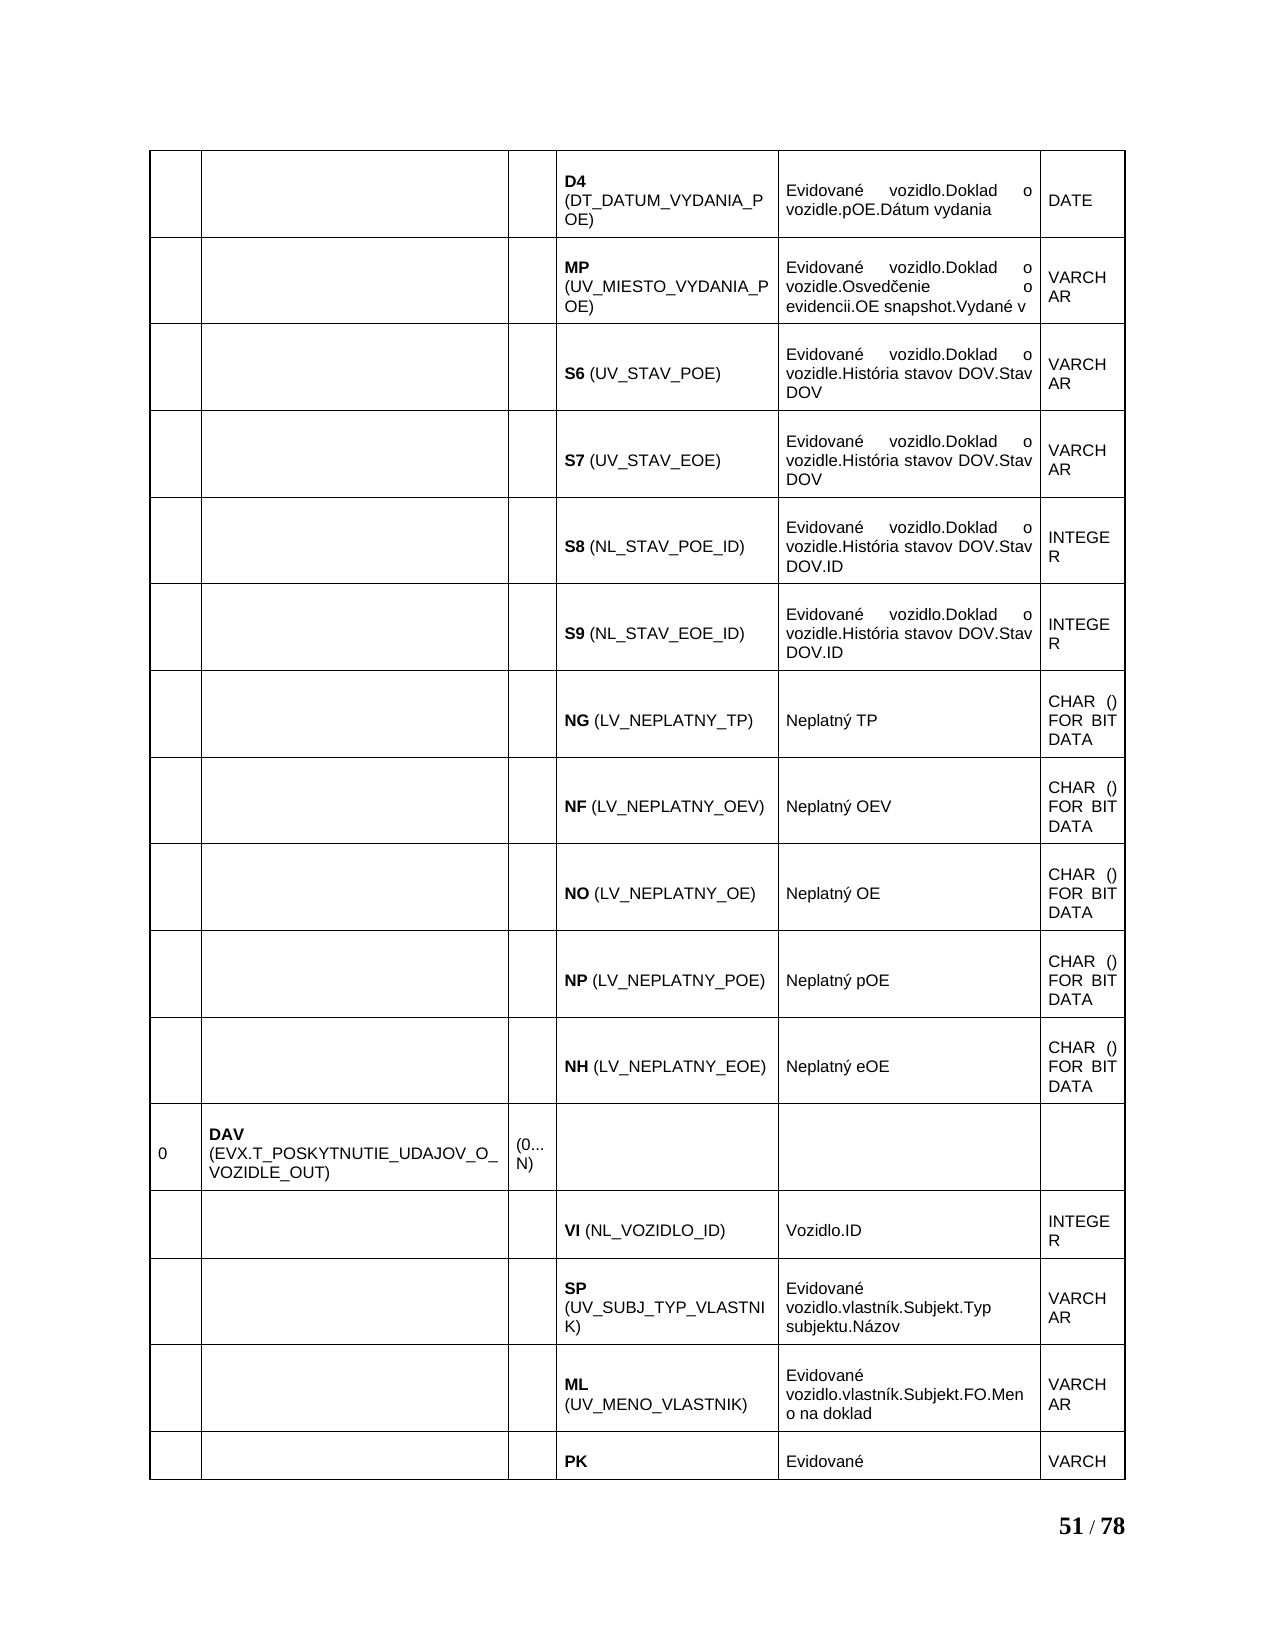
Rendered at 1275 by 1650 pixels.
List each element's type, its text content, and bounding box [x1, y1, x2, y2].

table_cell [202, 671, 508, 757]
table_cell Evidované vozidlo.Doklad o vozidle.Osvedčenie o evidencii.OE snapshot.Vydané v [779, 238, 1040, 323]
table_cell Evidované vozidlo.Doklad o vozidle.História stavov DOV.Stav DOV.ID [779, 498, 1040, 583]
table_cell [509, 844, 556, 930]
table_cell Vozidlo.ID [779, 1191, 1040, 1257]
table_cell SP (UV_SUBJ_TYP_VLASTNIK) [557, 1259, 778, 1344]
table_cell [202, 1259, 508, 1344]
table_cell [151, 671, 201, 757]
table_cell Neplatný TP [779, 671, 1040, 757]
table_cell Evidované vozidlo.vlastník.Subjekt.Typ subjektu.Názov [779, 1259, 1040, 1344]
table_cell Evidované vozidlo.Doklad o vozidle.História stavov DOV.Stav DOV.ID [779, 584, 1040, 670]
table_cell [202, 411, 508, 497]
table_cell D4 (DT_DATUM_VYDANIA_POE) [557, 151, 778, 237]
table_cell [1041, 1104, 1124, 1190]
table_cell VI (NL_VOZIDLO_ID) [557, 1191, 778, 1257]
table_cell INTEGER [1041, 1191, 1124, 1257]
table_cell [509, 758, 556, 843]
table_cell [202, 324, 508, 410]
table_cell INTEGER [1041, 584, 1124, 670]
table_cell [151, 498, 201, 583]
table_cell [151, 844, 201, 930]
table_cell [202, 1345, 508, 1431]
table_cell ML (UV_MENO_VLASTNIK) [557, 1345, 778, 1431]
table_cell [151, 151, 201, 237]
table_cell [509, 151, 556, 237]
table_cell [151, 1432, 201, 1479]
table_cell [779, 1432, 1040, 1479]
table_cell [509, 411, 556, 497]
table_cell VARCHAR [1041, 1432, 1124, 1479]
table_cell S7 (UV_STAV_EOE) [557, 411, 778, 497]
table_cell [509, 931, 556, 1017]
table_cell [151, 1018, 201, 1103]
table_cell [202, 1018, 508, 1103]
table_cell [202, 151, 508, 237]
table_cell [509, 1259, 556, 1344]
table_cell NF (LV_NEPLATNY_OEV) [557, 758, 778, 843]
table_cell S6 (UV_STAV_POE) [557, 324, 778, 410]
table_cell MP (UV_MIESTO_VYDANIA_POE) [557, 238, 778, 323]
table_cell [151, 1259, 201, 1344]
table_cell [557, 1432, 778, 1479]
table_cell DAV (EVX.T_POSKYTNUTIE_UDAJOV_O_VOZIDLE_OUT) [202, 1104, 508, 1190]
table_cell VARCHAR [1041, 324, 1124, 410]
table_cell [151, 758, 201, 843]
table_cell Evidované vozidlo.vlastník.Subjekt.FO.Meno na doklad [779, 1345, 1040, 1431]
table_cell [509, 584, 556, 670]
table_cell CHAR () FOR BIT DATA [1041, 931, 1124, 1017]
table_cell [151, 238, 201, 323]
table_cell VARCHAR [1041, 411, 1124, 497]
table_cell [509, 238, 556, 323]
table_cell CHAR () FOR BIT DATA [1041, 1018, 1124, 1103]
table_cell INTEGER [1041, 498, 1124, 583]
table_cell S9 (NL_STAV_EOE_ID) [557, 584, 778, 670]
table_cell [509, 1345, 556, 1431]
table_cell [509, 1018, 556, 1103]
table_cell [202, 1191, 508, 1257]
table_cell CHAR () FOR BIT DATA [1041, 844, 1124, 930]
table_cell [202, 238, 508, 323]
table_cell [202, 498, 508, 583]
table_cell Neplatný OE [779, 844, 1040, 930]
table_cell [509, 1432, 556, 1479]
table_cell [202, 758, 508, 843]
table_cell [509, 498, 556, 583]
table_cell CHAR () FOR BIT DATA [1041, 758, 1124, 843]
table_cell [151, 1345, 201, 1431]
table_cell Evidované vozidlo.Doklad o vozidle.História stavov DOV.Stav DOV [779, 324, 1040, 410]
table_cell NG (LV_NEPLATNY_TP) [557, 671, 778, 757]
table_cell [202, 931, 508, 1017]
table_cell [202, 844, 508, 930]
table_cell (0...N) [509, 1104, 556, 1190]
table_cell [202, 584, 508, 670]
table_cell [151, 324, 201, 410]
table_cell DATE [1041, 151, 1124, 237]
table_cell Evidované vozidlo.Doklad o vozidle.História stavov DOV.Stav DOV [779, 411, 1040, 497]
table_cell Neplatný eOE [779, 1018, 1040, 1103]
table_cell VARCHAR [1041, 1345, 1124, 1431]
table_cell VARCHAR [1041, 1259, 1124, 1344]
table_cell VARCHAR [1041, 238, 1124, 323]
table_cell NP (LV_NEPLATNY_POE) [557, 931, 778, 1017]
table_cell Neplatný OEV [779, 758, 1040, 843]
table_cell NH (LV_NEPLATNY_EOE) [557, 1018, 778, 1103]
table_cell Neplatný pOE [779, 931, 1040, 1017]
table_cell [151, 584, 201, 670]
table_cell [151, 411, 201, 497]
table_cell [557, 1104, 778, 1190]
table_cell [779, 1104, 1040, 1190]
table_cell [509, 1191, 556, 1257]
table_cell [151, 931, 201, 1017]
table_cell [509, 671, 556, 757]
table_cell 0 [151, 1104, 201, 1190]
table_cell [509, 324, 556, 410]
table_cell NO (LV_NEPLATNY_OE) [557, 844, 778, 930]
table_cell CHAR () FOR BIT DATA [1041, 671, 1124, 757]
table_cell [202, 1432, 508, 1479]
table_cell [151, 1191, 201, 1257]
table_cell S8 (NL_STAV_POE_ID) [557, 498, 778, 583]
table_cell Evidované vozidlo.Doklad o vozidle.pOE.Dátum vydania [779, 151, 1040, 237]
